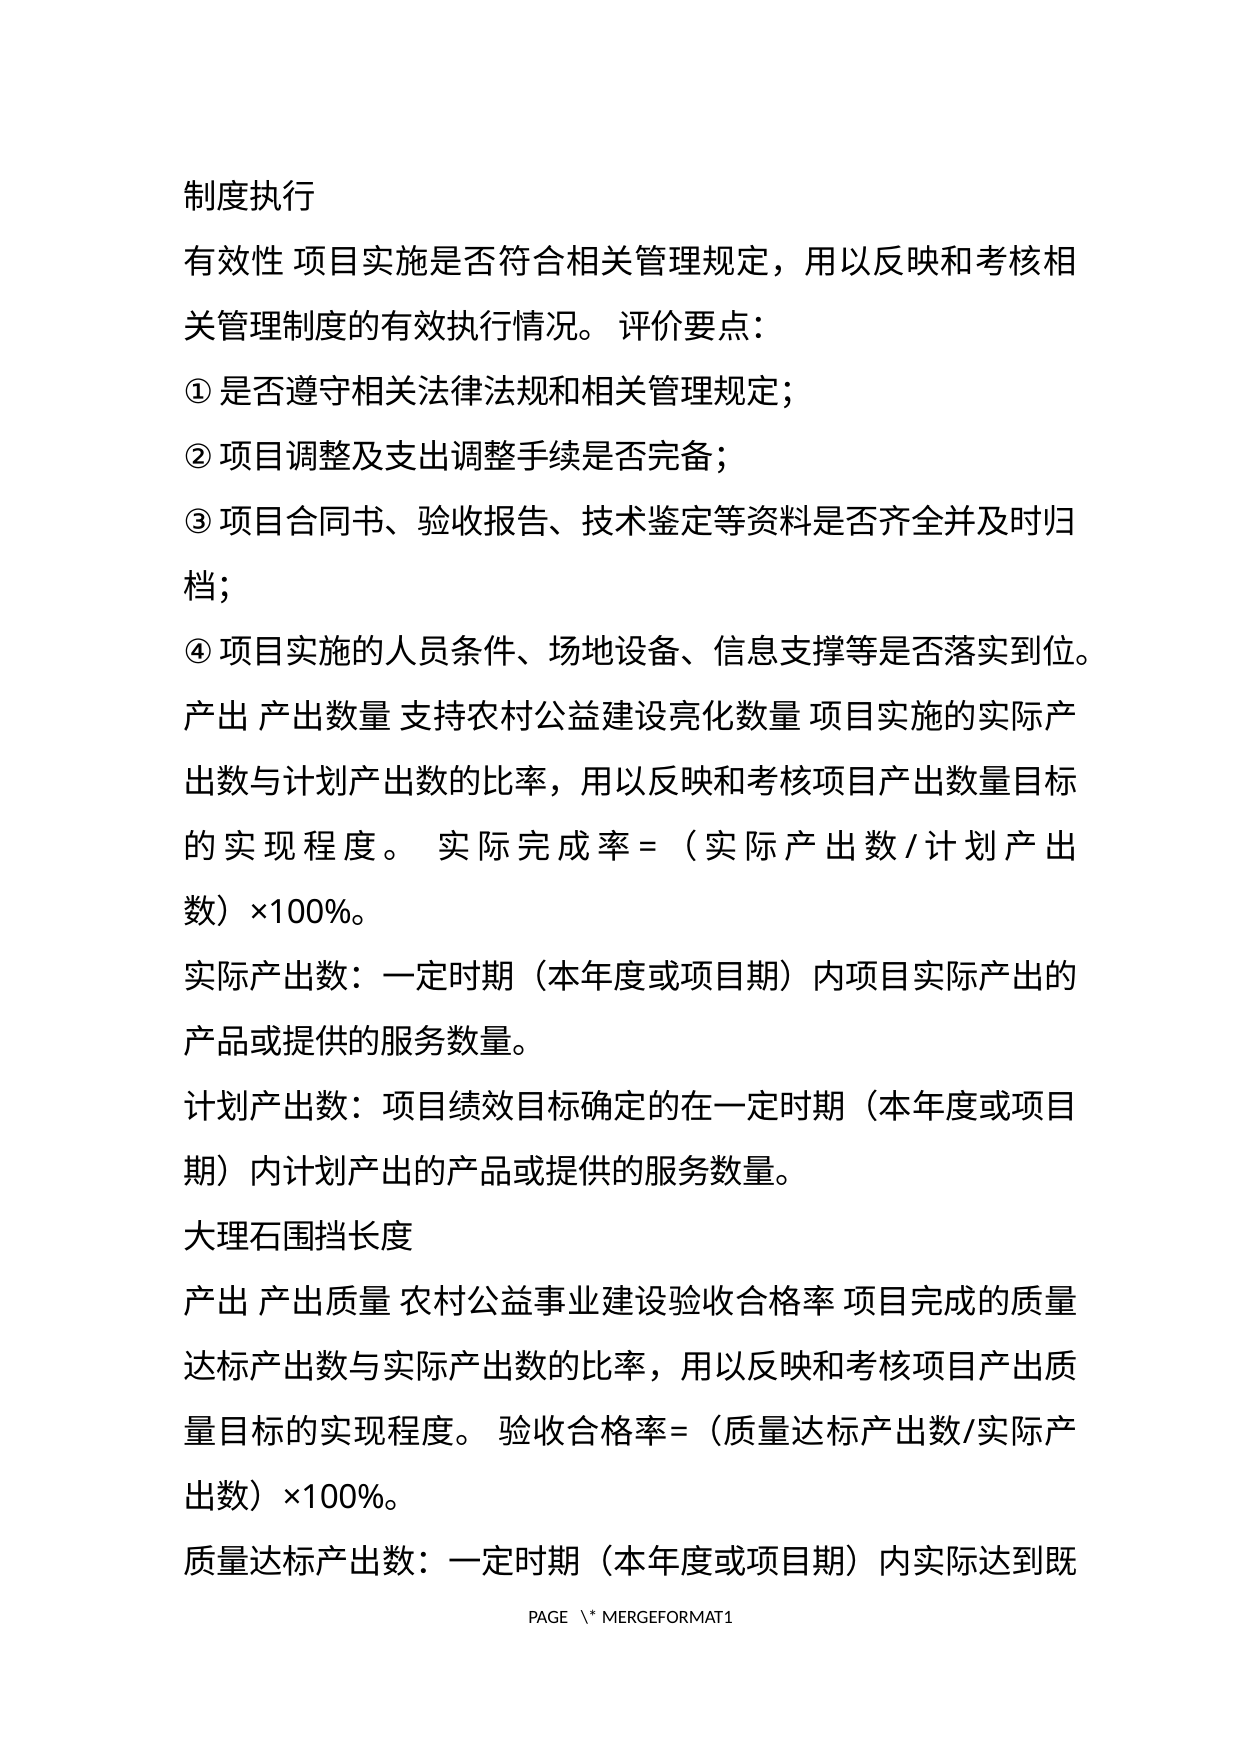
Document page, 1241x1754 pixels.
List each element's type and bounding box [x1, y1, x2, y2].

text [183, 162, 1078, 1592]
